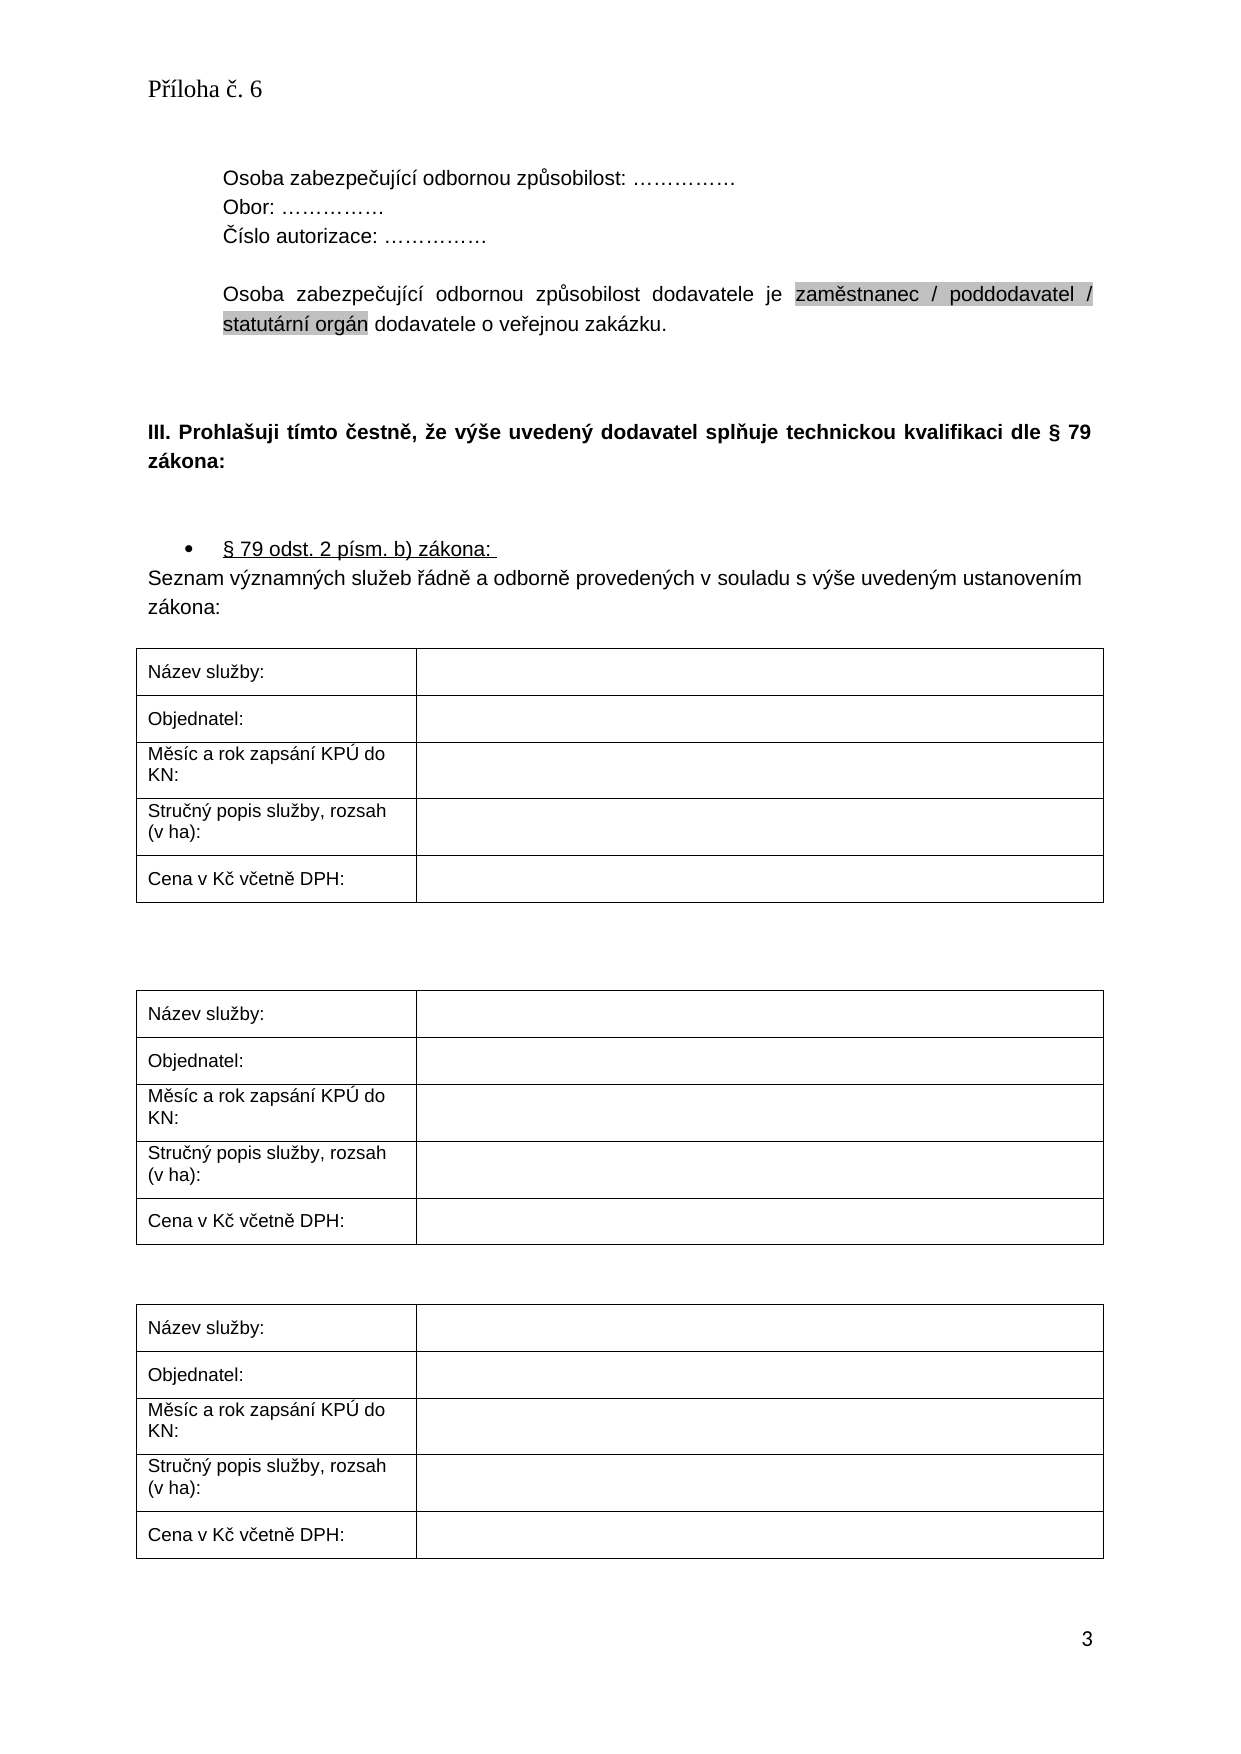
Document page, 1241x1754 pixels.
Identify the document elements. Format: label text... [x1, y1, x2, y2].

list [223, 277, 1093, 335]
table_cell Stručný popis služby, rozsah (v ha): [137, 1142, 416, 1197]
table_cell Stručný popis služby, rozsah (v ha): [137, 799, 416, 855]
table_cell [417, 1142, 1103, 1197]
list Číslo autorizace: …………… [223, 219, 1093, 248]
text Seznam významných služeb řádně a odborně provedených v souladu s výše uvedeným ustanovením zákona: [148, 560, 1093, 619]
table_cell [417, 696, 1103, 742]
table_cell [417, 743, 1103, 798]
table_cell Cena v Kč včetně DPH: [137, 1199, 416, 1244]
list Osoba zabezpečující odbornou způsobilost: …………… [223, 160, 1093, 189]
table_cell [417, 1085, 1103, 1141]
table_cell Objednatel: [137, 1038, 416, 1084]
table_cell Stručný popis služby, rozsah (v ha): [137, 1455, 416, 1511]
table_cell Měsíc a rok zapsání KPÚ do KN: [137, 1085, 416, 1141]
table_header Název služby: [137, 1305, 416, 1351]
table_cell [417, 1352, 1103, 1397]
table_cell [417, 1199, 1103, 1244]
table_cell Měsíc a rok zapsání KPÚ do KN: [137, 743, 416, 798]
list Obor: …………… [223, 189, 1093, 219]
text III. Prohlašuji tímto čestně, že výše uvedený dodavatel splňuje technickou kvalifikaci dle § 79 zákona: [148, 414, 1093, 473]
list § 79 odst. 2 písm. b) zákona: [185, 531, 1093, 560]
table_cell Objednatel: [137, 1352, 416, 1397]
table_header [417, 649, 1103, 695]
table_cell Cena v Kč včetně DPH: [137, 1512, 416, 1558]
table_cell [417, 1512, 1103, 1558]
table_cell [417, 1038, 1103, 1084]
table_cell [417, 856, 1103, 902]
table_header Název služby: [137, 649, 416, 695]
table_cell Cena v Kč včetně DPH: [137, 856, 416, 902]
table_cell Měsíc a rok zapsání KPÚ do KN: [137, 1399, 416, 1454]
table_header [417, 991, 1103, 1037]
table_cell [417, 799, 1103, 855]
table_cell [417, 1399, 1103, 1454]
table_header Název služby: [137, 991, 416, 1037]
table_cell Objednatel: [137, 696, 416, 742]
table_header [417, 1305, 1103, 1351]
table_cell [417, 1455, 1103, 1511]
